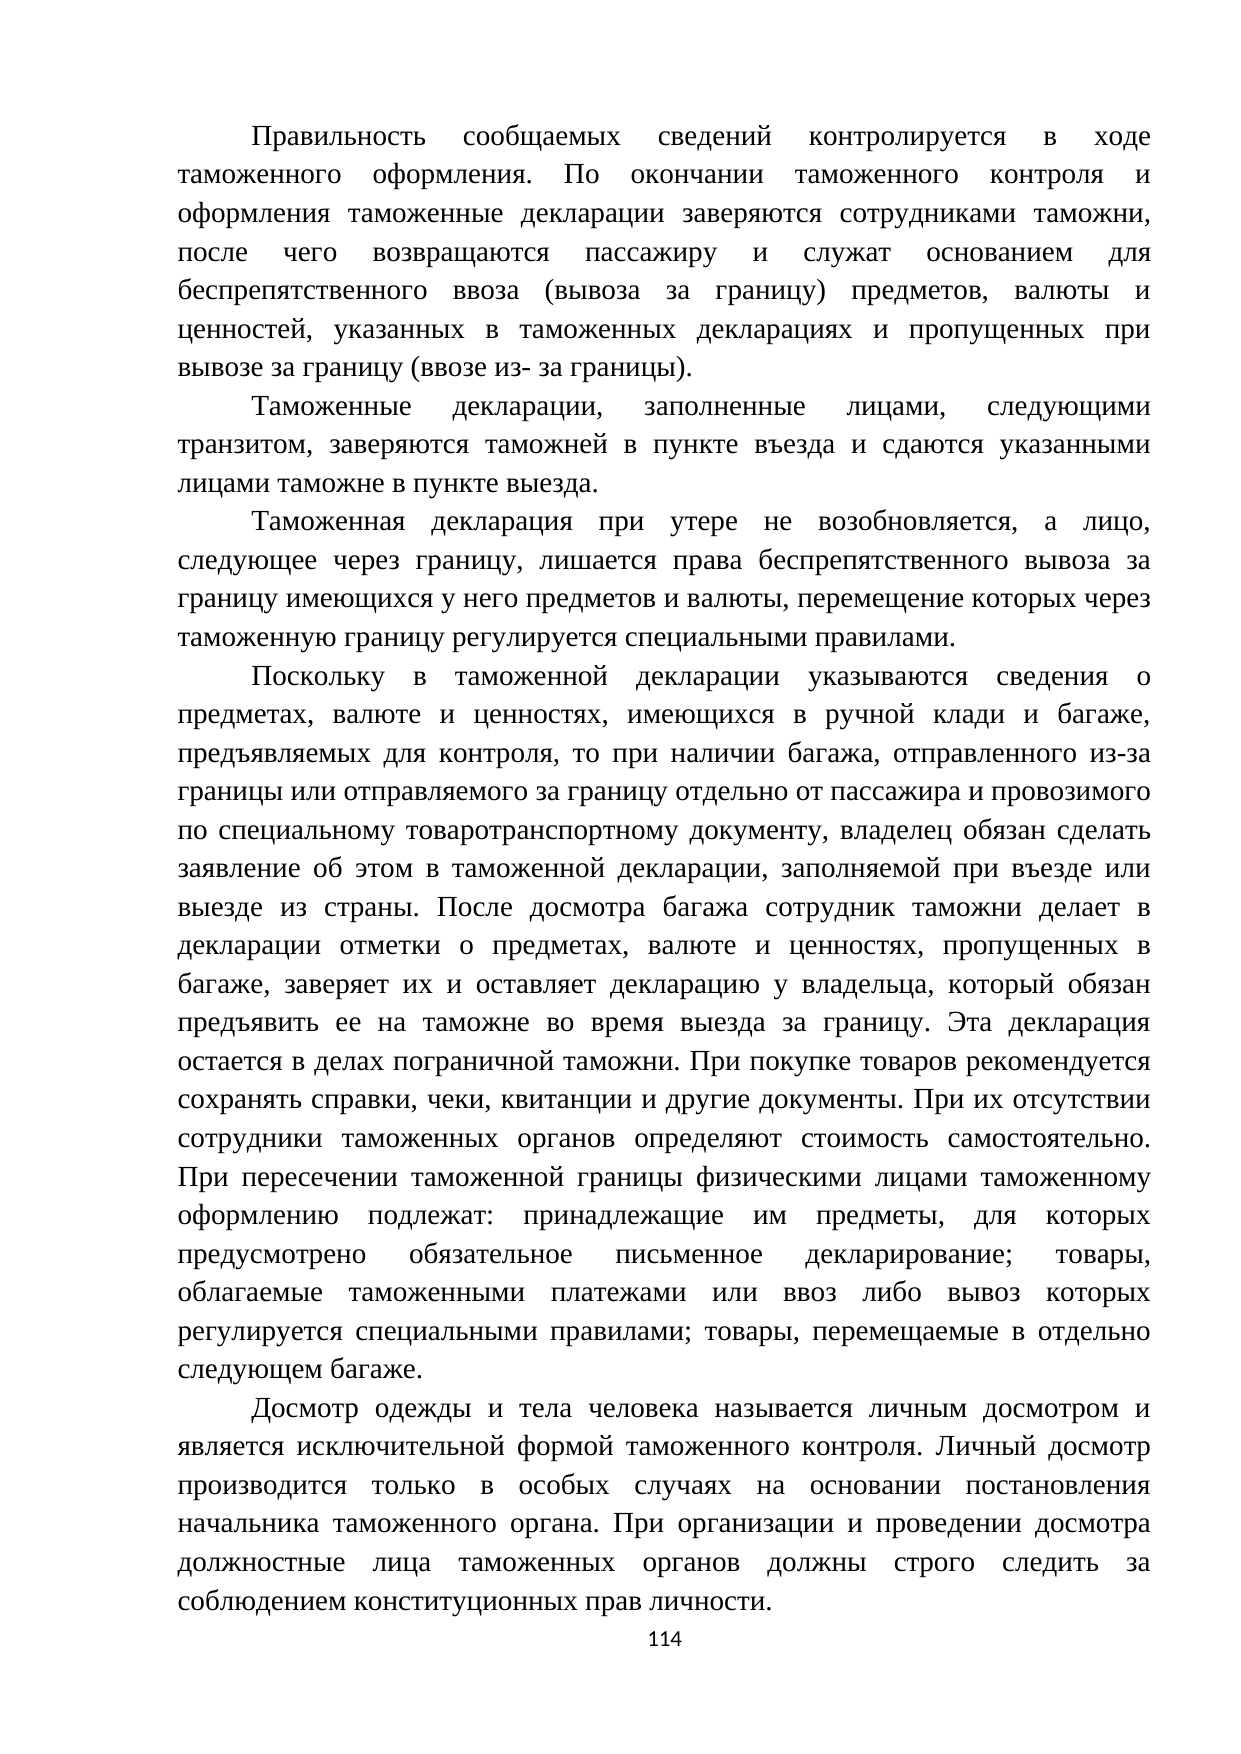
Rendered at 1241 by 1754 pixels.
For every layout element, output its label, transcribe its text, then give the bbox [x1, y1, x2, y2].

list Таможенные декларации, заполненные лицами, следующими транзитом, заверяются таможней в пункте въезда и сдаются указанными лицами таможне в пункте выезда. [177, 388, 1152, 498]
list Поскольку в таможенной декларации указываются сведения о предметах, валюте и ценностях, имеющихся в ручной клади и багаже, предъявляемых для контроля, то при наличии багажа, отправленного из-за границы или отправляемого за границу отдельно от пассажира и провозимого по специальному товаротранспортному документу, владелец обязан сделать заявление об этом в таможенной декларации, заполняемой при въезде или выезде из страны. После досмотра багажа сотрудник таможни делает в декларации отметки о предметах, валюте и ценностях, пропущенных в багаже, заверяет их и оставляет декларацию у владельца, который обязан предъявить ее на таможне во время выезда за границу. Эта декларация остается в делах пограничной таможни. При покупке товаров рекомендуется сохранять справки, чеки, квитанции и другие документы. При их отсутствии сотрудники таможенных органов определяют стоимость самостоятельно. При пересечении таможенной границы физическими лицами таможенному оформлению подлежат: принадлежащие им предметы, для которых предусмотрено обязательное письменное декларирование; товары, облагаемые таможенными платежами или ввоз либо вывоз которых регулируется специальными правилами; товары, перемещаемые в отдельно следующем багаже. [177, 658, 1152, 1385]
list Правильность сообщаемых сведений контролируется в ходе таможенного оформления. По окончании таможенного контроля и оформления таможенные декларации заверяются сотрудниками таможни, после чего возвращаются пассажиру и служат основанием для беспрепятственного ввоза (вывоза за границу) предметов, валюты и ценностей, указанных в таможенных декларациях и пропущенных при вывозе за границу (ввозе из- за границы). [177, 118, 1152, 383]
list Досмотр одежды и тела человека называется личным досмотром и является исключительной формой таможенного контроля. Личный досмотр производится только в особых случаях на основании постановления начальника таможенного органа. При организации и проведении досмотра должностные лица таможенных органов должны строго следить за соблюдением конституционных прав личности. [177, 1390, 1152, 1616]
list Таможенная декларация при утере не возобновляется, а лицо, следующее через границу, лишается права беспрепятственного вывоза за границу имеющихся у него предметов и валюты, перемещение которых через таможенную границу регулируется специальными правилами. [177, 503, 1152, 653]
